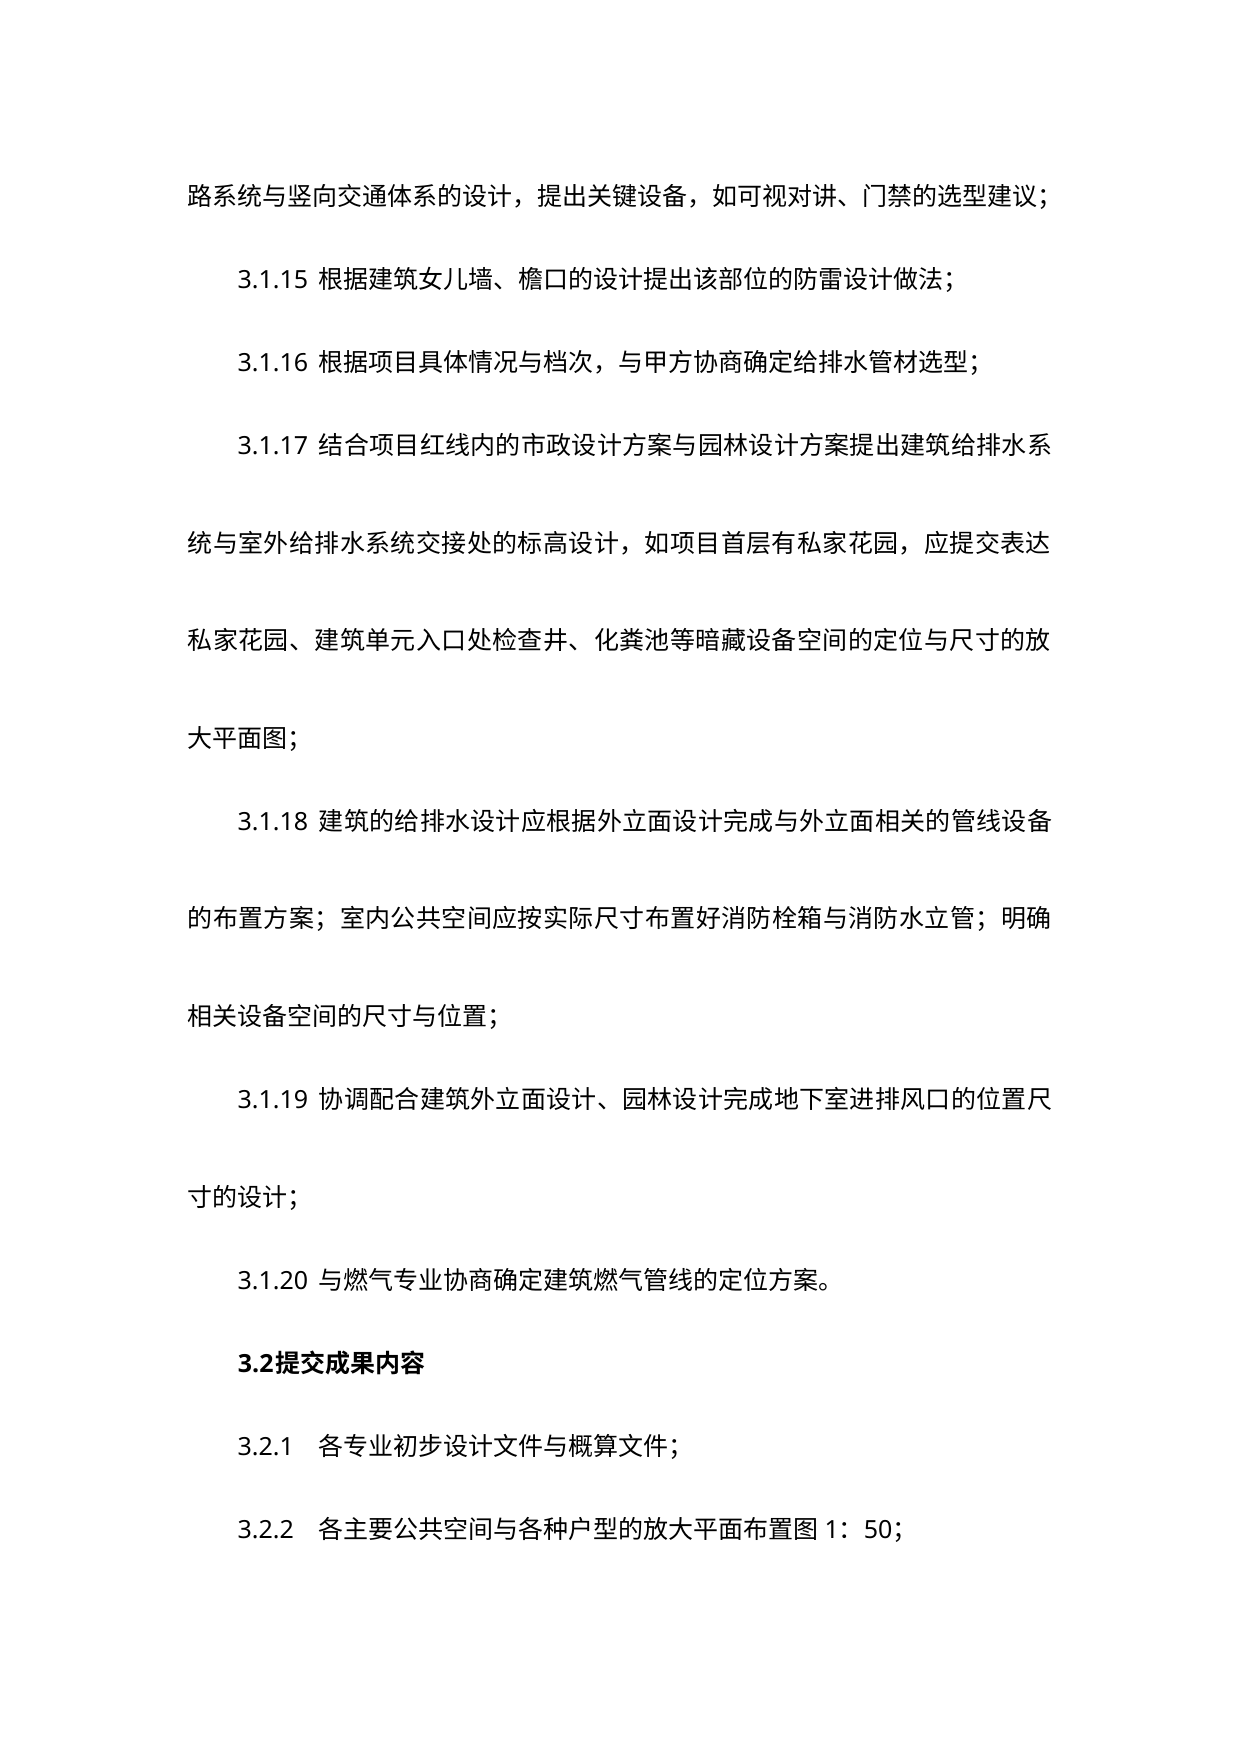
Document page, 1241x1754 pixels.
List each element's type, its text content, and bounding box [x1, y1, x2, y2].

list 根据项目具体情况与档次，与甲方协商确定给排水管材选型； [187, 328, 1053, 393]
list 根据建筑女儿墙、檐口的设计提出该部位的防雷设计做法； [187, 245, 1053, 310]
list 与燃气专业协商确定建筑燃气管线的定位方案。 [187, 1246, 1053, 1311]
list 建筑的给排水设计应根据外立面设计完成与外立面相关的管线设备的布置方案；室内公共空间应按实际尺寸布置好消防栓箱与消防水立管；明确相关设备空间的尺寸与位置； [187, 787, 1053, 1047]
list 结合项目红线内的市政设计方案与园林设计方案提出建筑给排水系统与室外给排水系统交接处的标高设计，如项目首层有私家花园，应提交表达私家花园、建筑单元入口处检查井、化粪池等暗藏设备空间的定位与尺寸的放大平面图； [187, 411, 1053, 769]
list 各主要公共空间与各种户型的放大平面布置图 1：50； [187, 1495, 1053, 1560]
list 提交成果内容 [187, 1329, 1053, 1394]
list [187, 162, 1053, 227]
list 协调配合建筑外立面设计、园林设计完成地下室进排风口的位置尺寸的设计； [187, 1065, 1053, 1228]
list 各专业初步设计文件与概算文件； [187, 1412, 1053, 1477]
